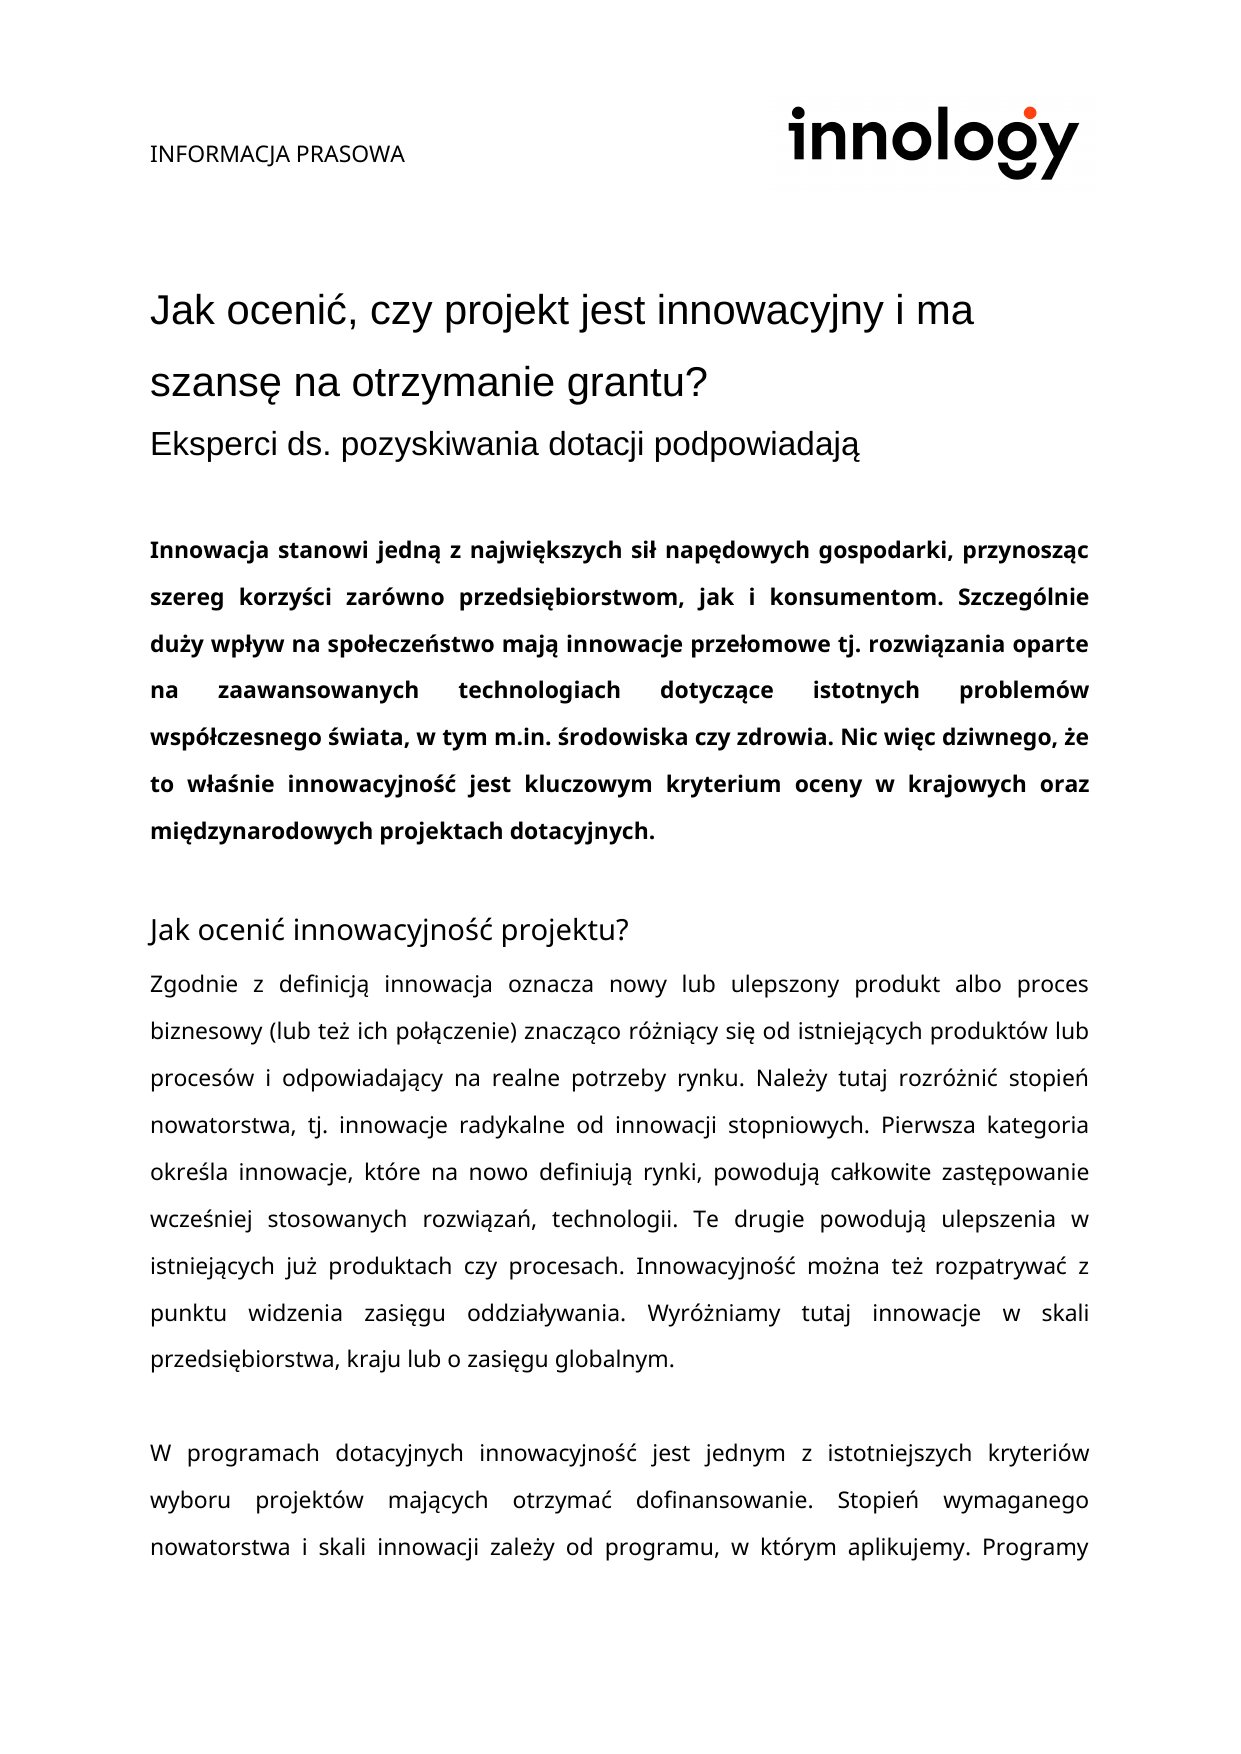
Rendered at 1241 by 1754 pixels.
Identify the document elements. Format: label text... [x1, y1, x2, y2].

text Innowacja stanowi jedną z największych sił napędowych gospodarki, przynosząc szereg korzyści zarówno przedsiębiorstwom, jak i konsumentom. Szczególnie duży wpływ na społeczeństwo mają innowacje przełomowe tj. rozwiązania oparte na zaawansowanych technologiach dotyczące istotnych problemów współczesnego świata, w tym m.in. środowiska czy zdrowia. Nic więc dziwnego, że to właśnie innowacyjność jest kluczowym kryterium oceny w krajowych oraz międzynarodowych projektach dotacyjnych. [150, 534, 1090, 846]
subtitle Jak ocenić innowacyjność projektu? [150, 909, 1090, 948]
picture [768, 87, 1097, 197]
subtitle Jak ocenić, czy projekt jest innowacyjny i ma szansę na otrzymanie grantu? Eksperci ds. pozyskiwania dotacji podpowiadają [150, 285, 1090, 463]
text Zgodnie z definicją innowacja oznacza nowy lub ulepszony produkt albo proces biznesowy (lub też ich połączenie) znacząco różniący się od istniejących produktów lub procesów i odpowiadający na realne potrzeby rynku. Należy tutaj rozróżnić stopień nowatorstwa, tj. innowacje radykalne od innowacji stopniowych. Pierwsza kategoria określa innowacje, które na nowo definiują rynki, powodują całkowite zastępowanie wcześniej stosowanych rozwiązań, technologii. Te drugie powodują ulepszenia w istniejących już produktach czy procesach. Innowacyjność można też rozpatrywać z punktu widzenia zasięgu oddziaływania. Wyróżniamy tutaj innowacje w skali przedsiębiorstwa, kraju lub o zasięgu globalnym. [150, 968, 1090, 1374]
